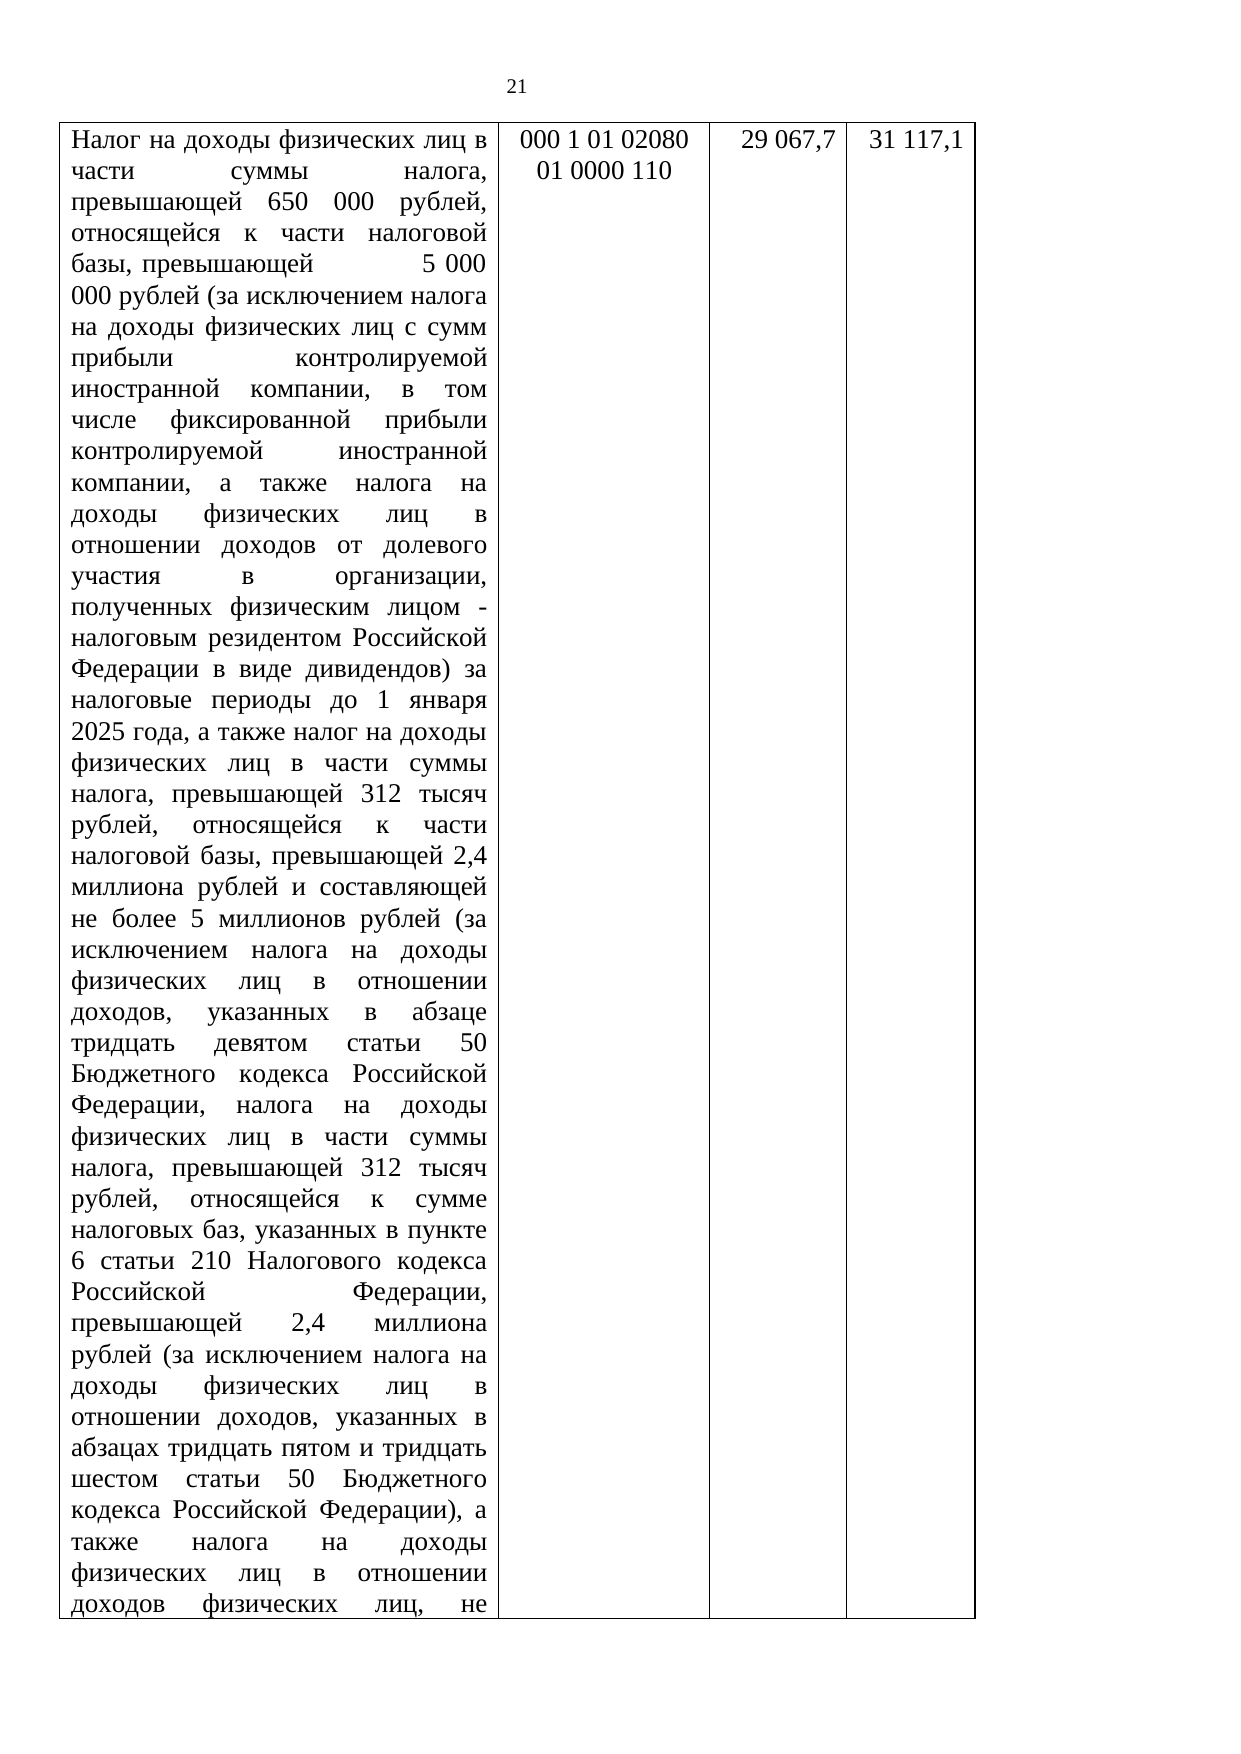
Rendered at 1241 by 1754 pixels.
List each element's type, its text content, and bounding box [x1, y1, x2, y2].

table_cell 000 1 01 02080 01 0000 110 [499, 123, 709, 1618]
table_cell 29 067,7 [710, 123, 846, 1618]
table_cell Налог на доходы физических лиц в части суммы налога, превышающей 650 000 рублей, относящейся к части налоговой базы, превышающей 5 000 000 рублей (за исключением налога на доходы физических лиц с сумм прибыли контролируемой иностранной компании, в том числе фиксированной прибыли контролируемой иностранной компании, а также налога на доходы физических лиц в отношении доходов от долевого участия в организации, полученных физическим лицом - налоговым резидентом Российской Федерации в виде дивидендов) за налоговые периоды до 1 января 2025 года, а также налог на доходы физических лиц в части суммы налога, превышающей 312 тысяч рублей, относящейся к части налоговой базы, превышающей 2,4 миллиона рублей и составляющей не более 5 миллионов рублей (за исключением налога на доходы физических лиц в отношении доходов, указанных в абзаце тридцать девятом статьи 50 Бюджетного кодекса Российской Федерации, налога на доходы физических лиц в части суммы налога, превышающей 312 тысяч рублей, относящейся к сумме налоговых баз, указанных в пункте 6 статьи 210 Налогового кодекса Российской Федерации, превышающей 2,4 миллиона рублей (за исключением налога на доходы физических лиц в отношении доходов, указанных в абзацах тридцать пятом и тридцать шестом статьи 50 Бюджетного кодекса Российской Федерации), а также налога на доходы физических лиц в отношении доходов физических лиц, не являющихся налоговыми резидентами Российской Федерации, указанных в абзаце девятом пункта 3 статьи 224 Налогового кодекса Российской Федерации, в части суммы налога, превышающей 312 тысяч рублей, относящейся к части налоговой базы, превышающей 2,4 миллиона рублей) за налоговые периоды после 1 января 2025 года [60, 123, 498, 1618]
table_cell 31 117,1 [847, 123, 974, 1618]
